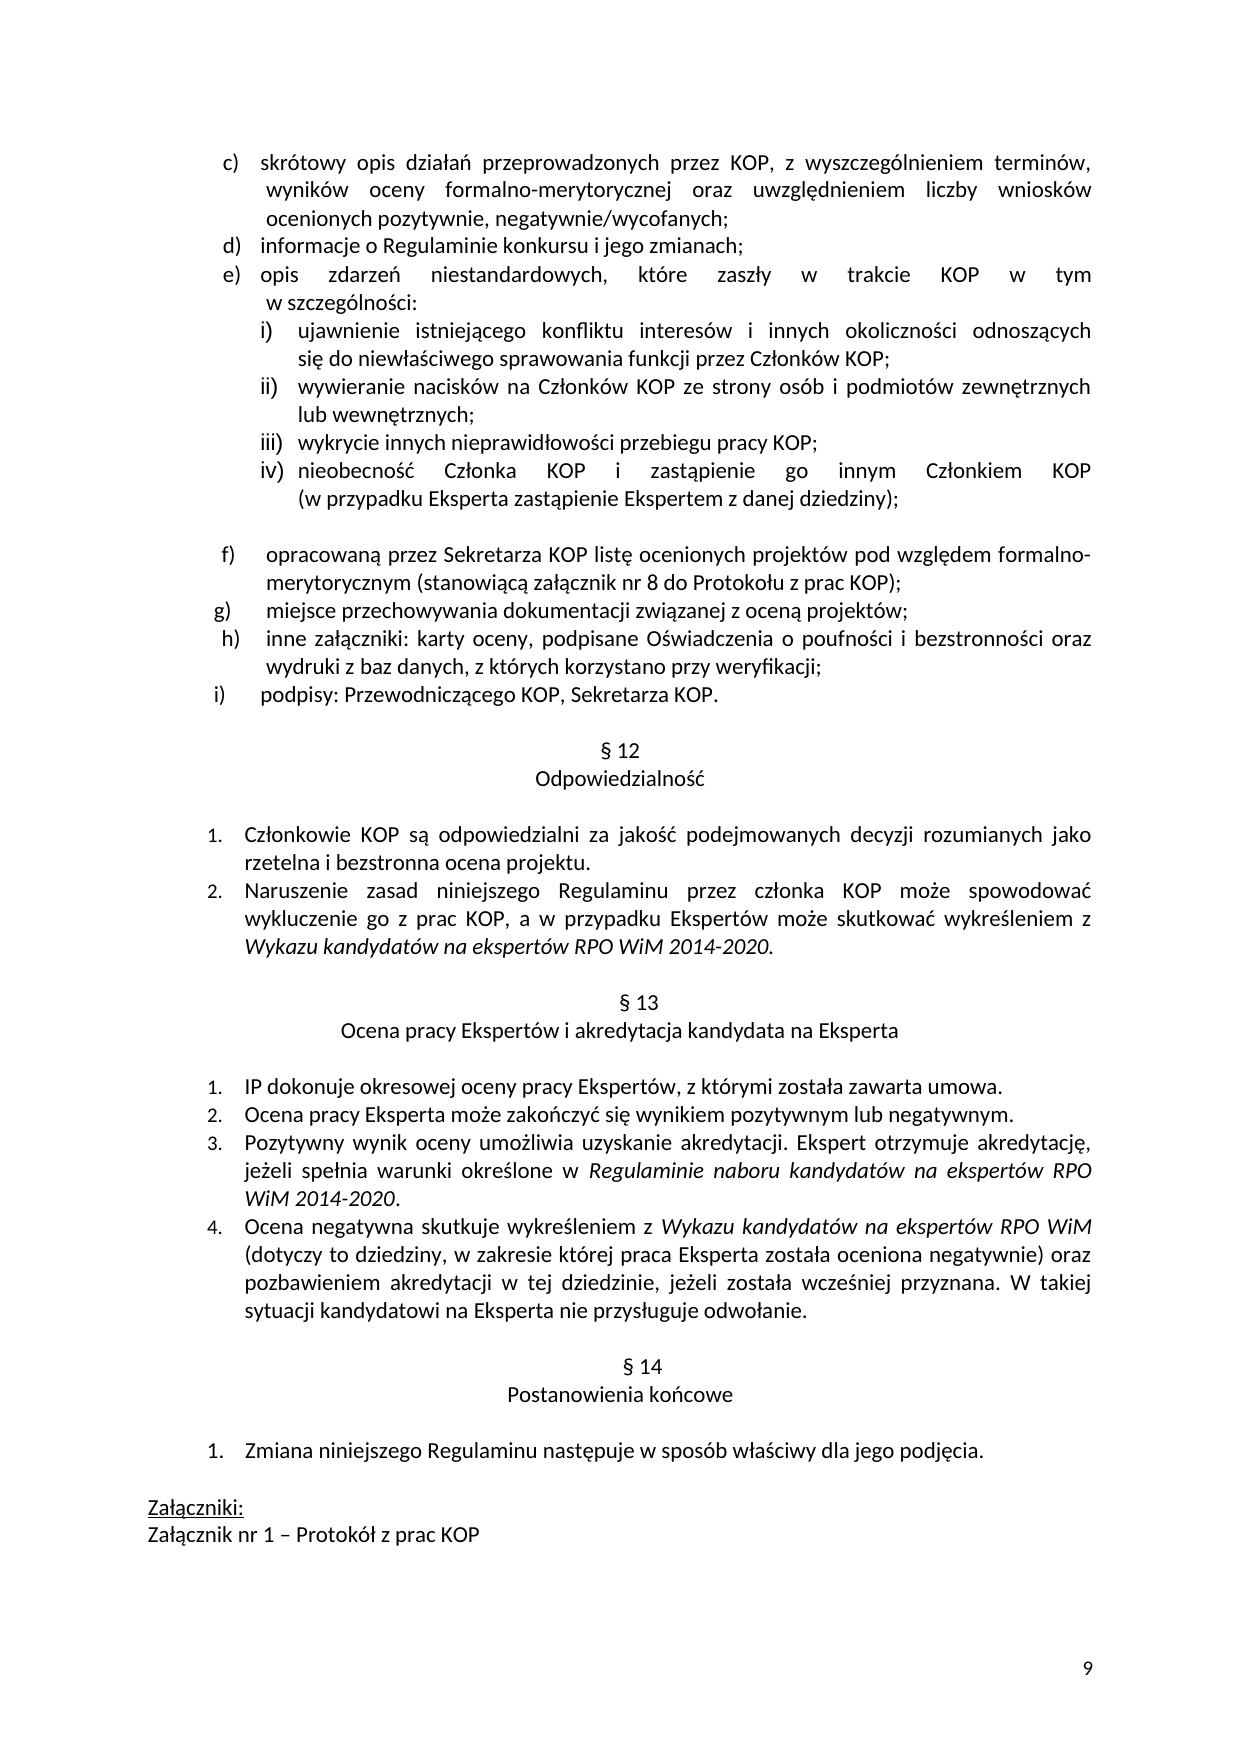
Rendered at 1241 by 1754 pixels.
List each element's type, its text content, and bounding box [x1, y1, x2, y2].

list podpisy: Przewodniczącego KOP, Sekretarza KOP. [177, 680, 1093, 708]
text Ocena pracy Ekspertów i akredytacja kandydata na Eksperta [148, 1016, 1093, 1044]
text Załącznik nr 1 – Protokół z prac KOP [148, 1521, 1093, 1577]
text Odpowiedzialność [148, 764, 1093, 792]
list Zmiana niniejszego Regulaminu następuje w sposób właściwy dla jego podjęcia. [207, 1437, 1093, 1464]
list opis zdarzeń niestandardowych, które zaszły w trakcie KOP w tym w szczególności: [223, 260, 1093, 316]
list IP dokonuje okresowej oceny pracy Ekspertów, z którymi została zawarta umowa. [207, 1072, 1093, 1100]
list wywieranie nacisków na Członków KOP ze strony osób i podmiotów zewnętrznych lub wewnętrznych; [260, 372, 1093, 428]
list inne załączniki: karty oceny, podpisane Oświadczenia o poufności i bezstronności oraz wydruki z baz danych, z których korzystano przy weryfikacji; [221, 624, 1093, 680]
text § 13 [185, 988, 1093, 1016]
list Ocena pracy Eksperta może zakończyć się wynikiem pozytywnym lub negatywnym. [207, 1100, 1093, 1128]
list miejsce przechowywania dokumentacji związanej z oceną projektów; [177, 596, 1093, 624]
list informacje o Regulaminie konkursu i jego zmianach; [223, 232, 1093, 260]
list opracowaną przez Sekretarza KOP listę ocenionych projektów pod względem formalno-merytorycznym (stanowiącą załącznik nr 8 do Protokołu z prac KOP); [221, 540, 1093, 596]
text § 12 [148, 736, 1093, 764]
list ujawnienie istniejącego konfliktu interesów i innych okoliczności odnoszących się do niewłaściwego sprawowania funkcji przez Członków KOP; [260, 316, 1093, 372]
list Członkowie KOP są odpowiedzialni za jakość podejmowanych decyzji rozumianych jako rzetelna i bezstronna ocena projektu. [207, 820, 1093, 876]
list Naruszenie zasad niniejszego Regulaminu przez członka KOP może spowodować wykluczenie go z prac KOP, a w przypadku Ekspertów może skutkować wykreśleniem z Wykazu kandydatów na ekspertów RPO WiM 2014-2020. [207, 876, 1093, 960]
list Pozytywny wynik oceny umożliwia uzyskanie akredytacji. Ekspert otrzymuje akredytację, jeżeli spełnia warunki określone w Regulaminie naboru kandydatów na ekspertów RPO WiM 2014-2020. [207, 1128, 1093, 1212]
list skrótowy opis działań przeprowadzonych przez KOP, z wyszczególnieniem terminów, wyników oceny formalno-merytorycznej oraz uwzględnieniem liczby wniosków ocenionych pozytywnie, negatywnie/wycofanych; [223, 148, 1093, 232]
list nieobecność Członka KOP i zastąpienie go innym Członkiem KOP (w przypadku Eksperta zastąpienie Ekspertem z danej dziedziny); [260, 456, 1093, 512]
list wykrycie innych nieprawidłowości przebiegu pracy KOP; [260, 428, 1093, 456]
text § 14 [192, 1352, 1093, 1381]
list Ocena negatywna skutkuje wykreśleniem z Wykazu kandydatów na ekspertów RPO WiM (dotyczy to dziedziny, w zakresie której praca Eksperta została oceniona negatywnie) oraz pozbawieniem akredytacji w tej dziedzinie, jeżeli została wcześniej przyznana. W takiej sytuacji kandydatowi na Eksperta nie przysługuje odwołanie. [207, 1212, 1093, 1324]
text Postanowienia końcowe [148, 1381, 1093, 1408]
text Załączniki: [148, 1493, 1093, 1521]
